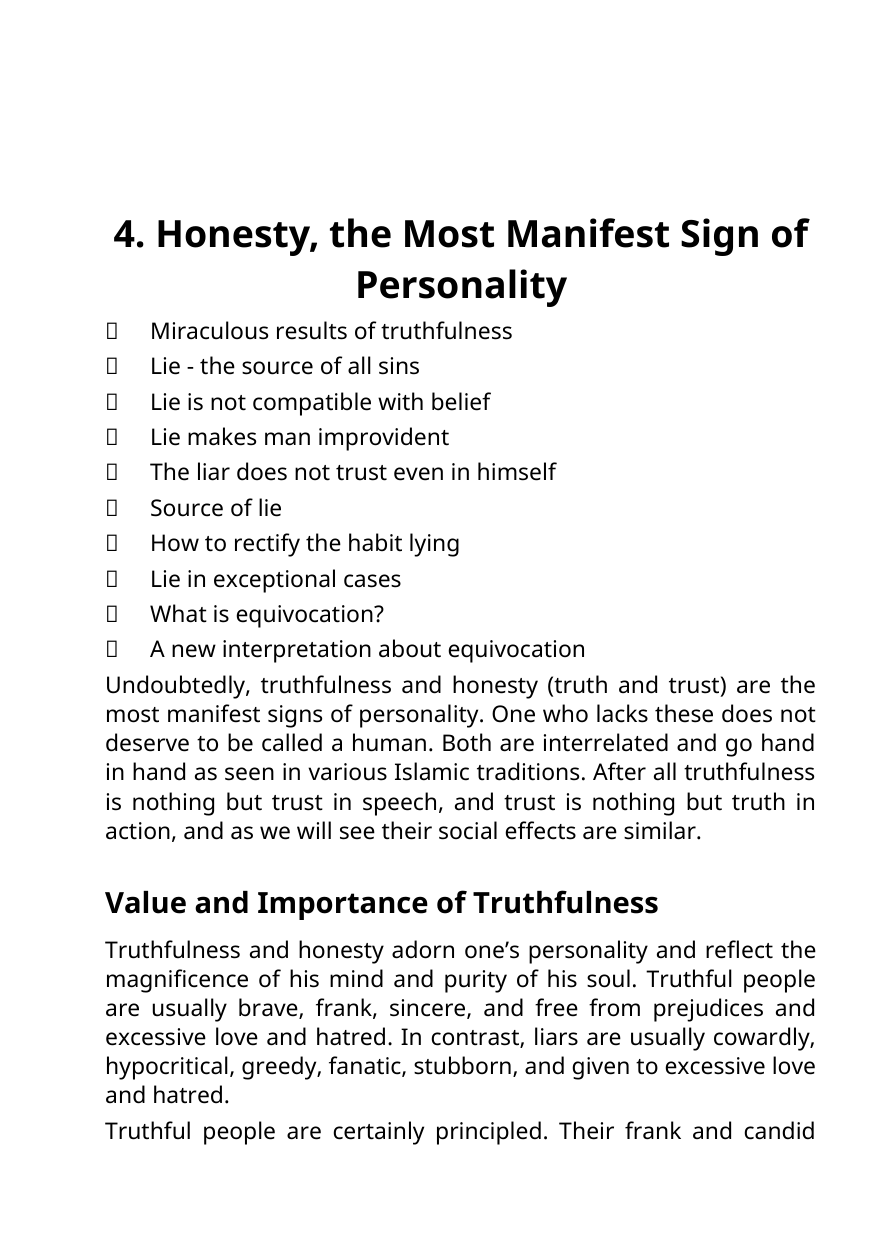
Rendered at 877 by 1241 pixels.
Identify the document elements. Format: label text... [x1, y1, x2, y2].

text  Lie in exceptional cases [105, 564, 817, 593]
text Undoubtedly, truthfulness and honesty (truth and trust) are the most manifest signs of personality. One who lacks these does not deserve to be called a human. Both are interrelated and go hand in hand as seen in various Islamic traditions. After all truthfulness is nothing but trust in speech, and trust is nothing but truth in action, and as we will see their social effects are similar. [105, 670, 817, 845]
text  What is equivocation? [105, 599, 817, 628]
text  The liar does not trust even in himself [105, 457, 817, 487]
text  Miraculous results of truthfulness [105, 316, 817, 345]
text  Lie is not compatible with belief [105, 387, 817, 416]
text  How to rectify the habit lying [105, 528, 817, 557]
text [105, 1116, 817, 1145]
text Truthfulness and honesty adorn one’s personality and reflect the magnificence of his mind and purity of his soul. Truthful people are usually brave, frank, sincere, and free from prejudices and excessive love and hatred. In contrast, liars are usually cowardly, hypocritical, greedy, fanatic, stubborn, and given to excessive love and hatred. [105, 935, 817, 1110]
subtitle 4. Honesty, the Most Manifest Sign of Personality [105, 207, 817, 309]
text  Lie - the source of all sins [105, 351, 817, 380]
subtitle Value and Importance of Truthfulness [105, 882, 817, 922]
text  A new interpretation about equivocation [105, 634, 817, 664]
text  Lie makes man improvident [105, 422, 817, 451]
text  Source of lie [105, 493, 817, 522]
